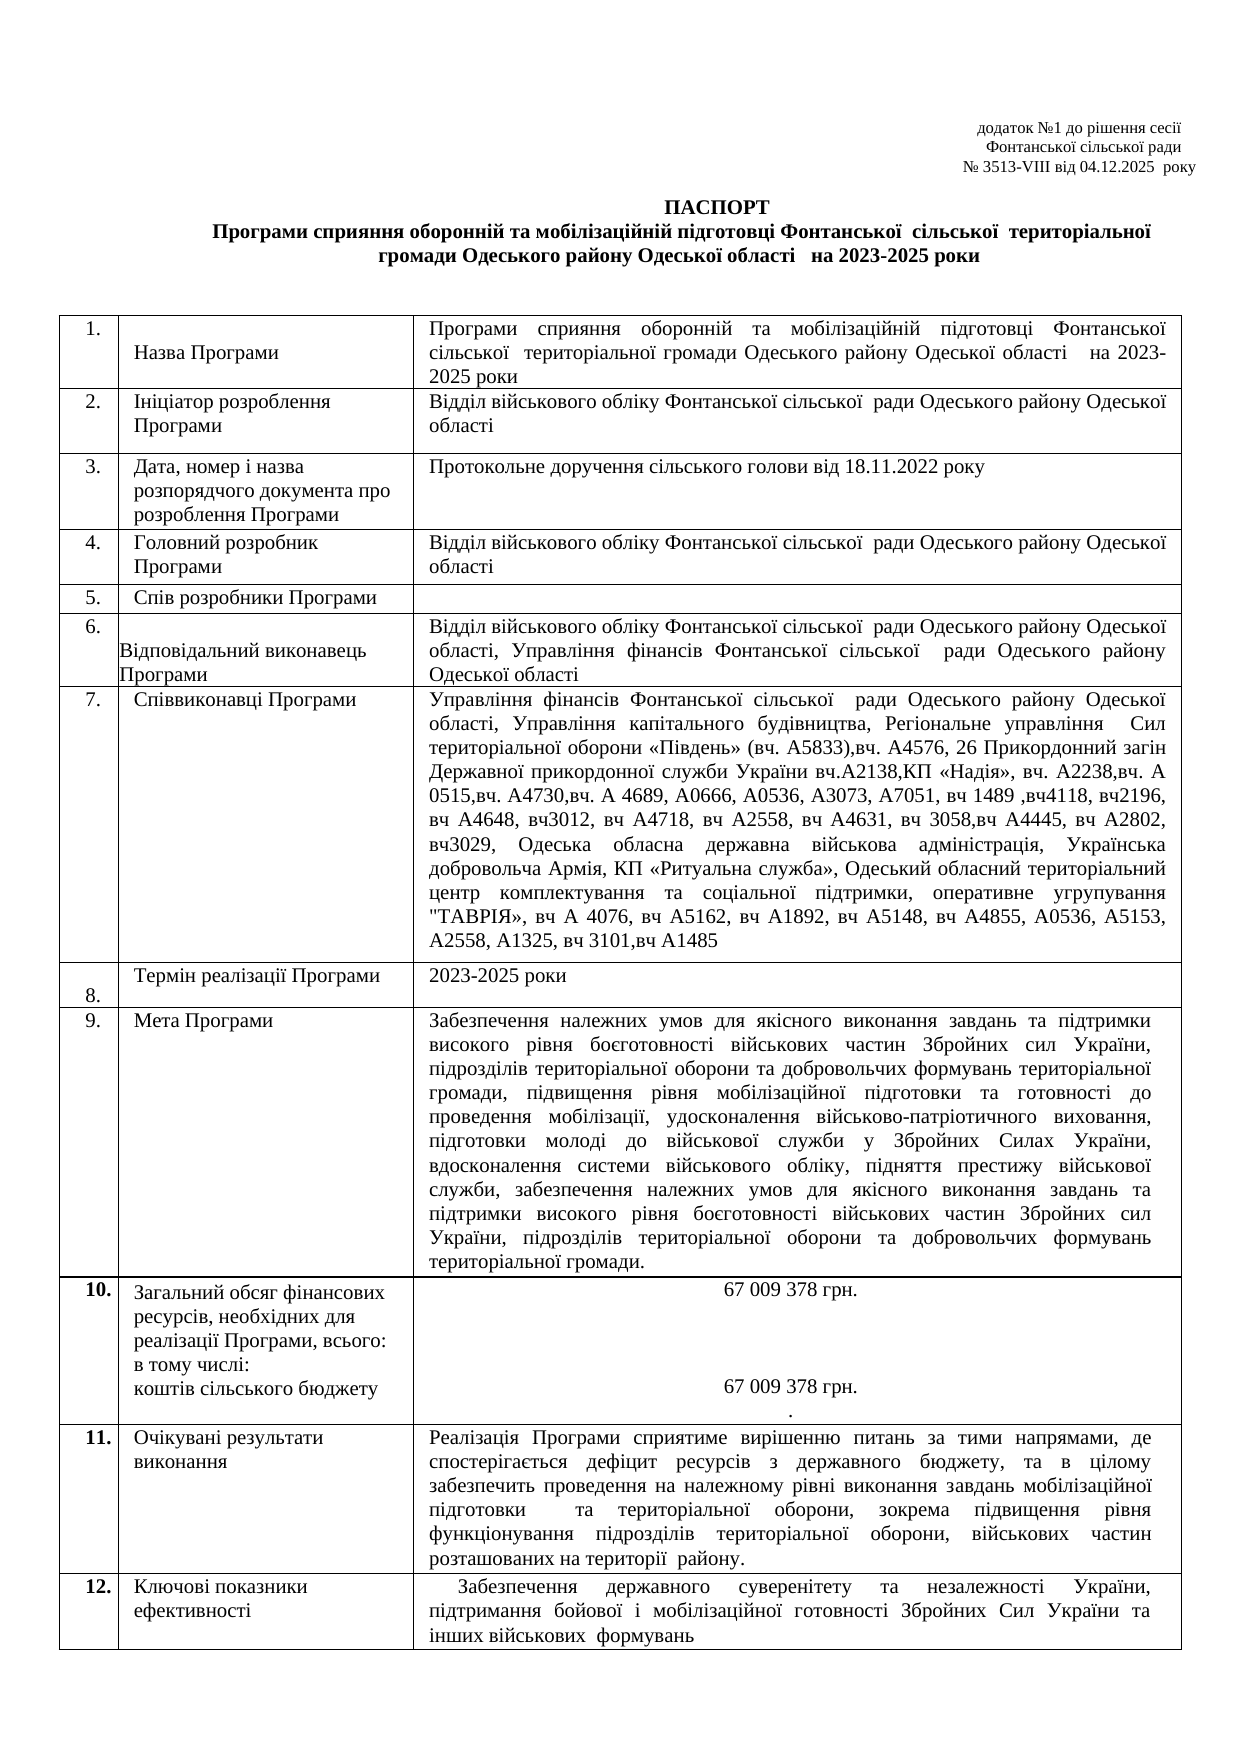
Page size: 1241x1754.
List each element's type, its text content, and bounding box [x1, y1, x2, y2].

table_cell Управління фінансів Фонтанської сільської ради Одеського району Одеської області, Управління капітального будівництва, Регіональне управління Сил територіальної оборони «Південь» (вч. А5833),вч. А4576, 26 Прикордонний загін Державної прикордонної служби України вч.А2138,КП «Надія», вч. А2238,вч. А 0515,вч. А4730,вч. А 4689, А0666, А0536, А3073, А7051, вч 1489 ,вч4118, вч2196, вч А4648, вч3012, вч А4718, вч А2558, вч А4631, вч 3058,вч А4445, вч А2802, вч3029, Одеська обласна державна військова адміністрація, Українська добровольча Армія, КП «Ритуальна служба», Одеський обласний територіальний центр комплектування та соціальної підтримки, оперативне угрупування "ТАВРІЯ», вч А 4076, вч А5162, вч А1892, вч А5148, вч А4855, А0536, А5153, А2558, А1325, вч 3101,вч А1485 [414, 687, 1181, 962]
table_cell Загальний обсяг фінансових ресурсів, необхідних для реалізації Програми, всього: в тому числі: коштів сільського бюджету [119, 1278, 413, 1424]
table_cell 67 009 378 грн. 67 009 378 грн. . . [414, 1278, 1181, 1424]
text № 3513-VIII від 04.12.2025 року [177, 156, 1196, 176]
text Фонтанської сільської ради [177, 137, 1181, 156]
table_cell Ініціатор розроблення Програми [119, 389, 413, 453]
table_cell Дата, номер і назва розпорядчого документа про розроблення Програми [119, 454, 413, 528]
table_cell Відділ військового обліку Фонтанської сільської ради Одеського району Одеської області, Управління фінансів Фонтанської сільської ради Одеського району Одеської області [414, 614, 1181, 686]
table_cell Очікувані результати виконання [119, 1425, 413, 1573]
table_cell 9. [60, 1008, 118, 1276]
text Програми сприяння оборонній та мобілізаційній підготовці Фонтанської сільської територіальної громади Одеського району Одеської області на 2023-2025 роки [177, 219, 1181, 267]
table_cell Забезпечення державного суверенітету та незалежності України, підтримання бойової і мобілізаційної готовності Збройних Сил України та інших військових формувань [414, 1574, 1181, 1649]
text додаток №1 до рішення сесії [177, 118, 1181, 137]
table_header 1. [60, 316, 118, 388]
table_cell Відділ військового обліку Фонтанської сільської ради Одеського району Одеської області [414, 530, 1181, 583]
table_cell 4. [60, 530, 118, 583]
table_header Назва Програми [119, 316, 413, 388]
table_cell Спів розробники Програми [119, 585, 413, 613]
text ПАСПОРТ [252, 195, 1181, 219]
table_cell Забезпечення належних умов для якісного виконання завдань та підтримки високого рівня боєготовності військових частин Збройних сил України, підрозділів територіальної оборони та добровольчих формувань територіальної громади, підвищення рівня мобілізаційної підготовки та готовності до проведення мобілізації, удосконалення військово-патріотичного виховання, підготовки молоді до військової служби у Збройних Силах України, вдосконалення системи військового обліку, підняття престижу військової служби, забезпечення належних умов для якісного виконання завдань та підтримки високого рівня боєготовності військових частин Збройних сил України, підрозділів територіальної оборони та добровольчих формувань територіальної громади. [414, 1008, 1181, 1276]
table_cell 12. [60, 1574, 118, 1649]
table_cell 8. [60, 963, 118, 1007]
table_cell 3. [60, 454, 118, 528]
table_cell Співвиконавці Програми [119, 687, 413, 962]
table_cell [414, 585, 1181, 613]
table_cell 11. [60, 1425, 118, 1573]
table_cell Реалізація Програми сприятиме вирішенню питань за тими напрямами, де спостерігається дефіцит ресурсів з державного бюджету, та в цілому забезпечить проведення на належному рівні виконання завдань мобілізаційної підготовки та територіальної оборони, зокрема підвищення рівня функціонування підрозділів територіальної оборони, військових частин розташованих на території району. [414, 1425, 1181, 1573]
table_cell 5. [60, 585, 118, 613]
table_cell Протокольне доручення сільського голови від 18.11.2022 року [414, 454, 1181, 528]
table_cell 6. [60, 614, 118, 686]
table_cell Мета Програми [119, 1008, 413, 1276]
table_cell 7. [60, 687, 118, 962]
table_cell Відділ військового обліку Фонтанської сільської ради Одеського району Одеської області [414, 389, 1181, 453]
table_cell Ключові показники ефективності [119, 1574, 413, 1649]
table_cell 2023-2025 роки [414, 963, 1181, 1007]
table_cell 10. [60, 1278, 118, 1424]
table_cell Головний розробник Програми [119, 530, 413, 583]
table_cell Відповідальний виконавець Програми [119, 614, 413, 686]
table_header Програми сприяння оборонній та мобілізаційній підготовці Фонтанської сільської територіальної громади Одеського району Одеської області на 2023-2025 роки [414, 316, 1181, 388]
table_cell 2. [60, 389, 118, 453]
table_cell Термін реалізації Програми [119, 963, 413, 1007]
